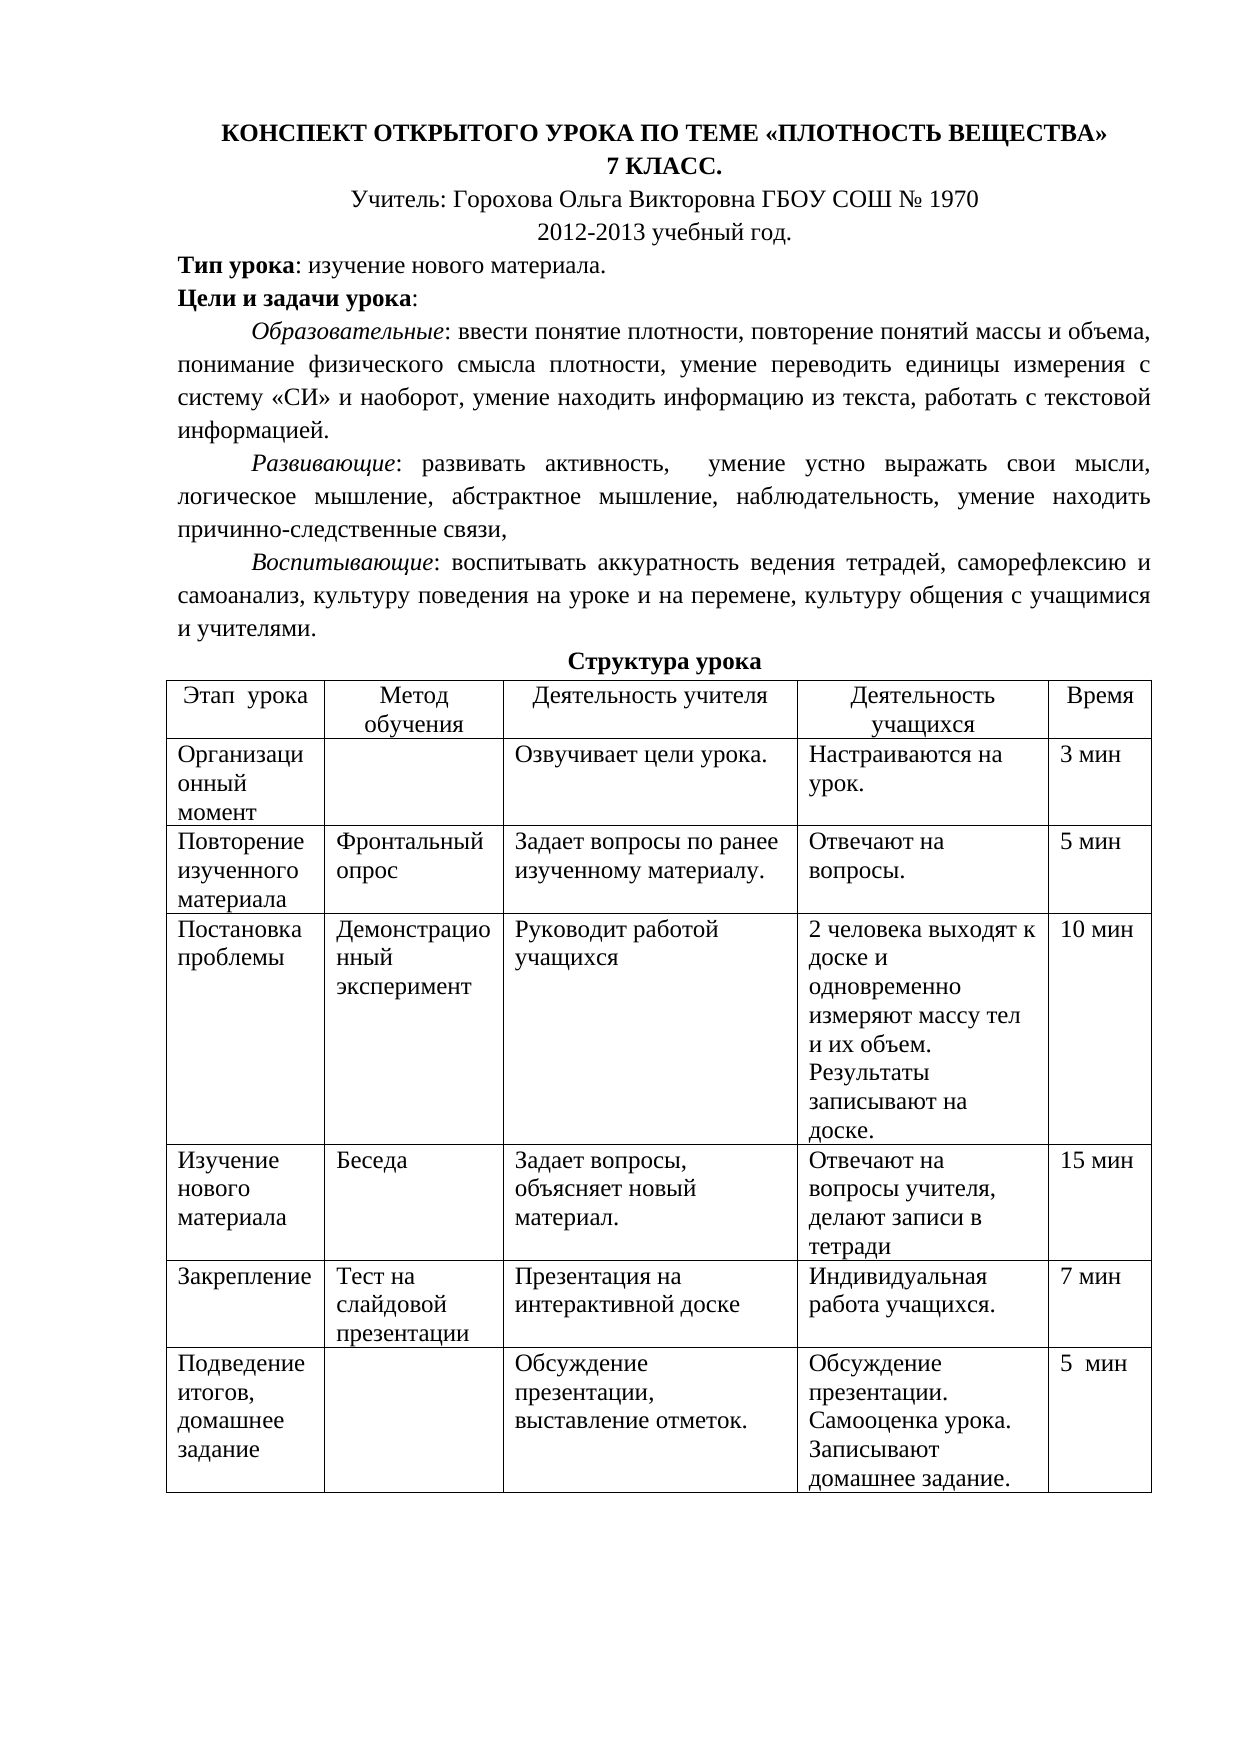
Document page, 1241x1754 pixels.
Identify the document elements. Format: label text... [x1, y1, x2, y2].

table_cell Озвучивает цели урока. [504, 739, 797, 825]
table_cell [325, 739, 503, 825]
text Тип урока: изучение нового материала. [177, 250, 1152, 279]
table_cell 5 мин [1049, 1348, 1151, 1492]
table_cell Настраиваются на урок. [798, 739, 1048, 825]
text Образовательные: ввести понятие плотности, повторение понятий массы и объема, понимание физического смысла плотности, умение переводить единицы измерения с систему «СИ» и наоборот, умение находить информацию из текста, работать с текстовой информацией. [177, 316, 1152, 444]
table_cell Подведение итогов, домашнее задание [167, 1348, 324, 1492]
text Структура урока [177, 646, 1152, 675]
table_header Деятельность учителя [504, 681, 797, 738]
text Учитель: Горохова Ольга Викторовна ГБОУ СОШ № 1970 [177, 184, 1152, 213]
table_cell Задает вопросы, объясняет новый материал. [504, 1145, 797, 1260]
table_cell 2 человека выходят к доске и одновременно измеряют массу тел и их объем. Результаты записывают на доске. [798, 914, 1048, 1144]
text 7 КЛАСС. [177, 151, 1152, 180]
table_cell Изучение нового материала [167, 1145, 324, 1260]
table_cell Индивидуальная работа учащихся. [798, 1261, 1048, 1347]
text Воспитывающие: воспитывать аккуратность ведения тетрадей, саморефлексию и самоанализ, культуру поведения на уроке и на перемене, культуру общения с учащимися и учителями. [177, 547, 1152, 642]
table_cell Руководит работой учащихся [504, 914, 797, 1144]
table_cell Задает вопросы по ранее изученному материалу. [504, 826, 797, 913]
table_header Время [1049, 681, 1151, 738]
table_cell 7 мин [1049, 1261, 1151, 1347]
text 2012-2013 учебный год. [177, 217, 1152, 246]
table_header Деятельность учащихся [798, 681, 1048, 738]
table_cell Закрепление [167, 1261, 324, 1347]
table_cell Фронтальный опрос [325, 826, 503, 913]
text Цели и задачи урока: [177, 283, 1152, 312]
table_cell Отвечают на вопросы. [798, 826, 1048, 913]
table_cell Тест на слайдовой презентации [325, 1261, 503, 1347]
table_cell [325, 1348, 503, 1492]
table_cell Организационный момент [167, 739, 324, 825]
table_cell 5 мин [1049, 826, 1151, 913]
text Развивающие: развивать активность, умение устно выражать свои мысли, логическое мышление, абстрактное мышление, наблюдательность, умение находить причинно-следственные связи, [177, 448, 1152, 543]
table_cell Обсуждение презентации. Самооценка урока. Записывают домашнее задание. [798, 1348, 1048, 1492]
table_cell Повторение изученного материала [167, 826, 324, 913]
table_cell Беседа [325, 1145, 503, 1260]
table_cell Демонстрационный эксперимент [325, 914, 503, 1144]
table_cell 3 мин [1049, 739, 1151, 825]
table_cell Постановка проблемы [167, 914, 324, 1144]
table_cell Презентация на интерактивной доске [504, 1261, 797, 1347]
table_header Этап урока [167, 681, 324, 738]
table_cell 10 мин [1049, 914, 1151, 1144]
table_header Метод обучения [325, 681, 503, 738]
table_cell 15 мин [1049, 1145, 1151, 1260]
text КОНСПЕКТ ОТКРЫТОГО УРОКА ПО ТЕМЕ «ПЛОТНОСТЬ ВЕЩЕСТВА» [177, 118, 1152, 147]
table_cell Обсуждение презентации, выставление отметок. [504, 1348, 797, 1492]
table_cell Отвечают на вопросы учителя, делают записи в тетради [798, 1145, 1048, 1260]
